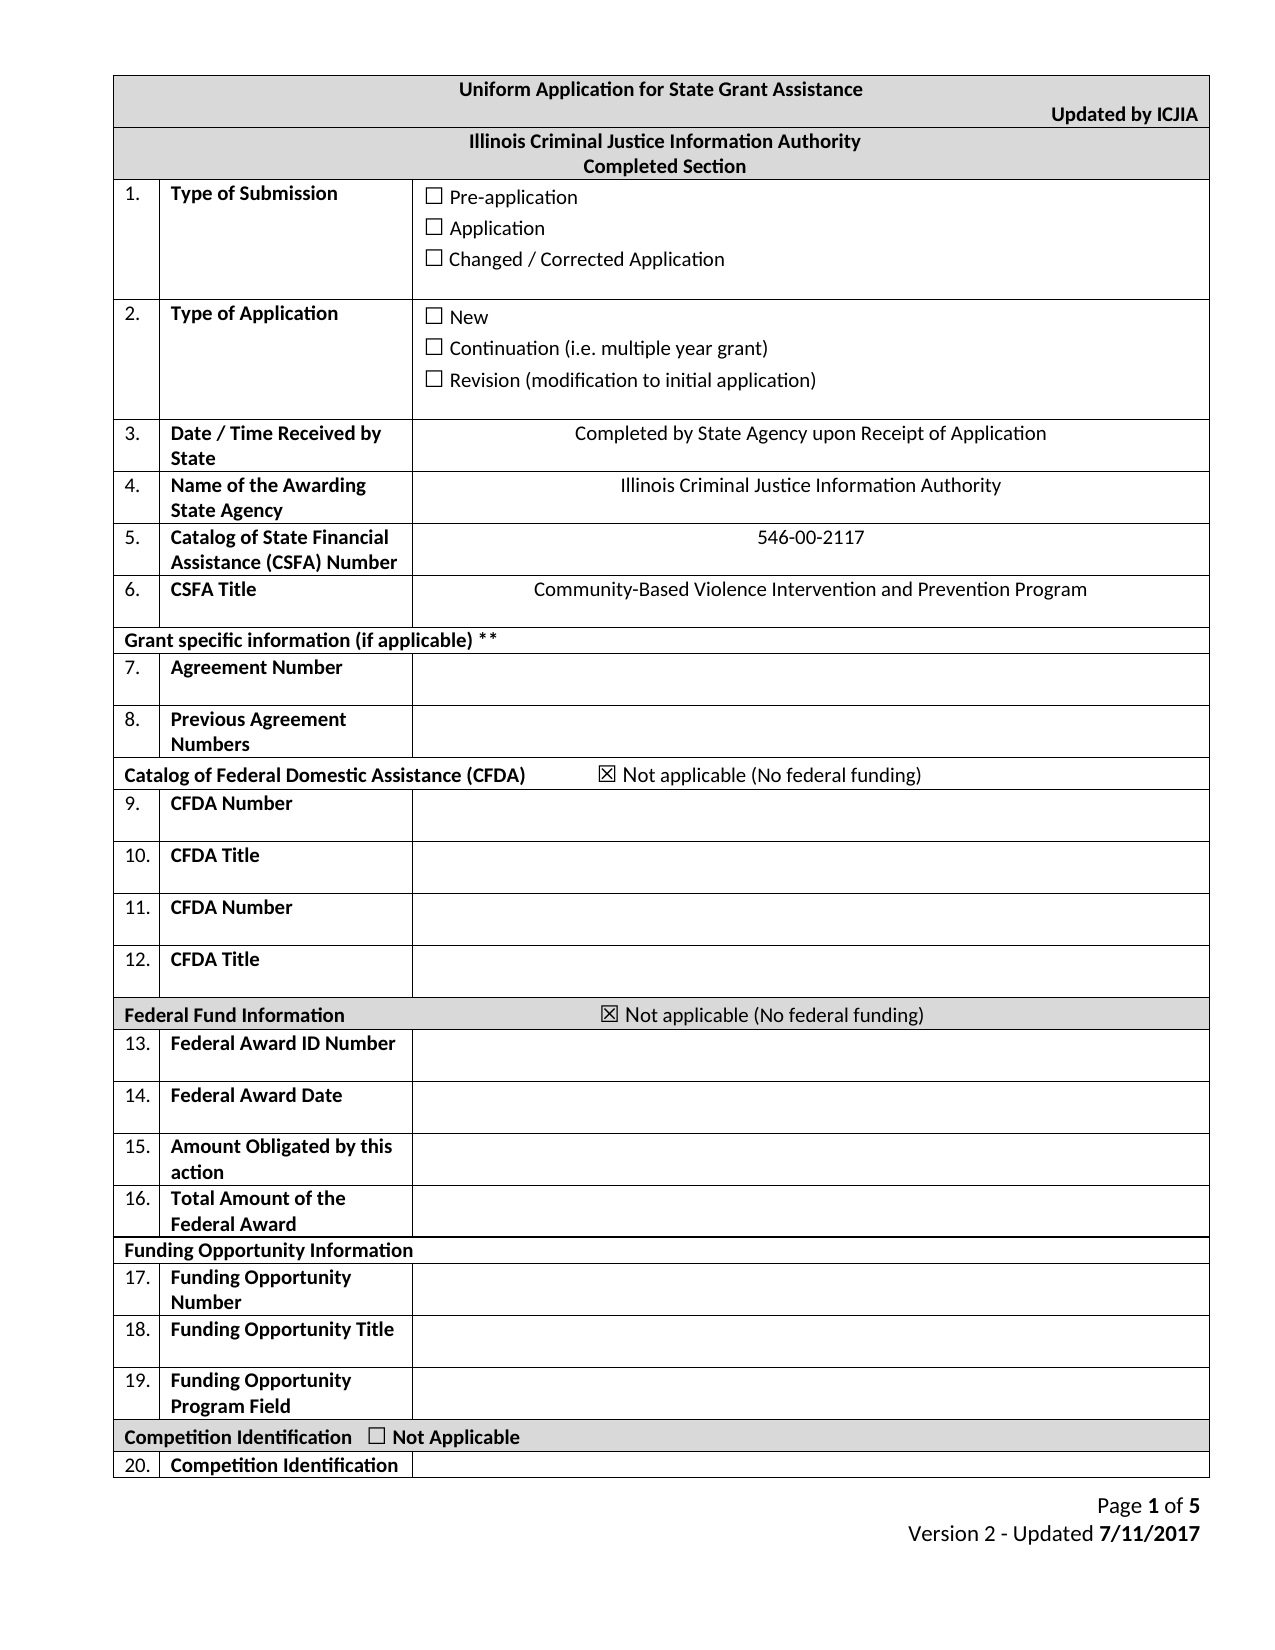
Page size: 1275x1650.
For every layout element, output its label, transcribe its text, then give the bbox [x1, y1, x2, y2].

table_cell CFDA Title [160, 842, 412, 893]
table_cell [114, 946, 159, 997]
table_cell Competition Identification Not Applicable [114, 1420, 1209, 1451]
table_cell Federal Fund Information Not applicable (No federal funding) [114, 998, 1209, 1029]
table_cell [114, 1316, 159, 1367]
table_cell Date / Time Received by State [160, 420, 412, 471]
table_cell [114, 1368, 159, 1418]
table_cell Funding Opportunity Number [160, 1264, 412, 1315]
table_cell CFDA Title [160, 946, 412, 997]
table_cell Catalog of State Financial Assistance (CSFA) Number [160, 524, 412, 575]
table_cell [413, 1368, 1209, 1418]
table_cell [114, 842, 159, 893]
table_header Uniform Application for State Grant Assistance Updated by ICJIA [114, 76, 1209, 127]
table_cell Funding Opportunity Program Field [160, 1368, 412, 1418]
table_cell [413, 1316, 1209, 1367]
table_cell [114, 1134, 159, 1184]
table_cell [413, 1030, 1209, 1081]
table_cell [114, 1264, 159, 1315]
table_cell [413, 842, 1209, 893]
table_cell [114, 420, 159, 471]
table_cell [114, 524, 159, 575]
table_cell Grant specific information (if applicable) ** [114, 628, 1209, 653]
table_cell [413, 1082, 1209, 1133]
table_cell [413, 1264, 1209, 1315]
table_cell CSFA Title [160, 576, 412, 627]
table_cell Amount Obligated by this action [160, 1134, 412, 1184]
table_cell [114, 1030, 159, 1081]
table_cell [413, 1134, 1209, 1184]
table_cell [114, 790, 159, 841]
table_cell Federal Award Date [160, 1082, 412, 1133]
table_cell [413, 1186, 1209, 1236]
table_cell [114, 1186, 159, 1236]
table_cell [114, 300, 159, 419]
table_cell Community-Based Violence Intervention and Prevention Program [413, 576, 1209, 627]
table_cell [114, 894, 159, 945]
table_cell 546-00-2117 [413, 524, 1209, 575]
table_cell [114, 654, 159, 705]
table_cell Pre-application Application Changed / Corrected Application [413, 180, 1209, 299]
table_cell [413, 790, 1209, 841]
table_cell [114, 472, 159, 523]
table_cell [413, 654, 1209, 705]
table_cell CFDA Number [160, 790, 412, 841]
table_cell Previous Agreement Numbers [160, 706, 412, 757]
table_cell Total Amount of the Federal Award [160, 1186, 412, 1236]
table_cell Federal Award ID Number [160, 1030, 412, 1081]
table_cell Type of Application [160, 300, 412, 419]
table_cell [413, 1452, 1209, 1477]
table_cell New Continuation (i.e. multiple year grant) Revision (modification to initial application) [413, 300, 1209, 419]
table_cell [413, 706, 1209, 757]
table_cell Funding Opportunity Information [114, 1238, 1209, 1263]
table_cell Illinois Criminal Justice Information Authority [413, 472, 1209, 523]
table_cell Type of Submission [160, 180, 412, 299]
table_cell Name of the Awarding State Agency [160, 472, 412, 523]
table_cell [114, 1082, 159, 1133]
table_cell [114, 1452, 159, 1477]
table_cell CFDA Number [160, 894, 412, 945]
table_cell [413, 946, 1209, 997]
table_cell [114, 180, 159, 299]
table_cell Completed by State Agency upon Receipt of Application [413, 420, 1209, 471]
table_cell Illinois Criminal Justice Information Authority Completed Section [114, 128, 1209, 179]
table_cell [114, 576, 159, 627]
table_cell Funding Opportunity Title [160, 1316, 412, 1367]
table_cell [413, 894, 1209, 945]
table_cell Agreement Number [160, 654, 412, 705]
table_cell Catalog of Federal Domestic Assistance (CFDA) Not applicable (No federal funding) [114, 758, 1209, 789]
table_cell [114, 706, 159, 757]
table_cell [160, 1452, 412, 1477]
